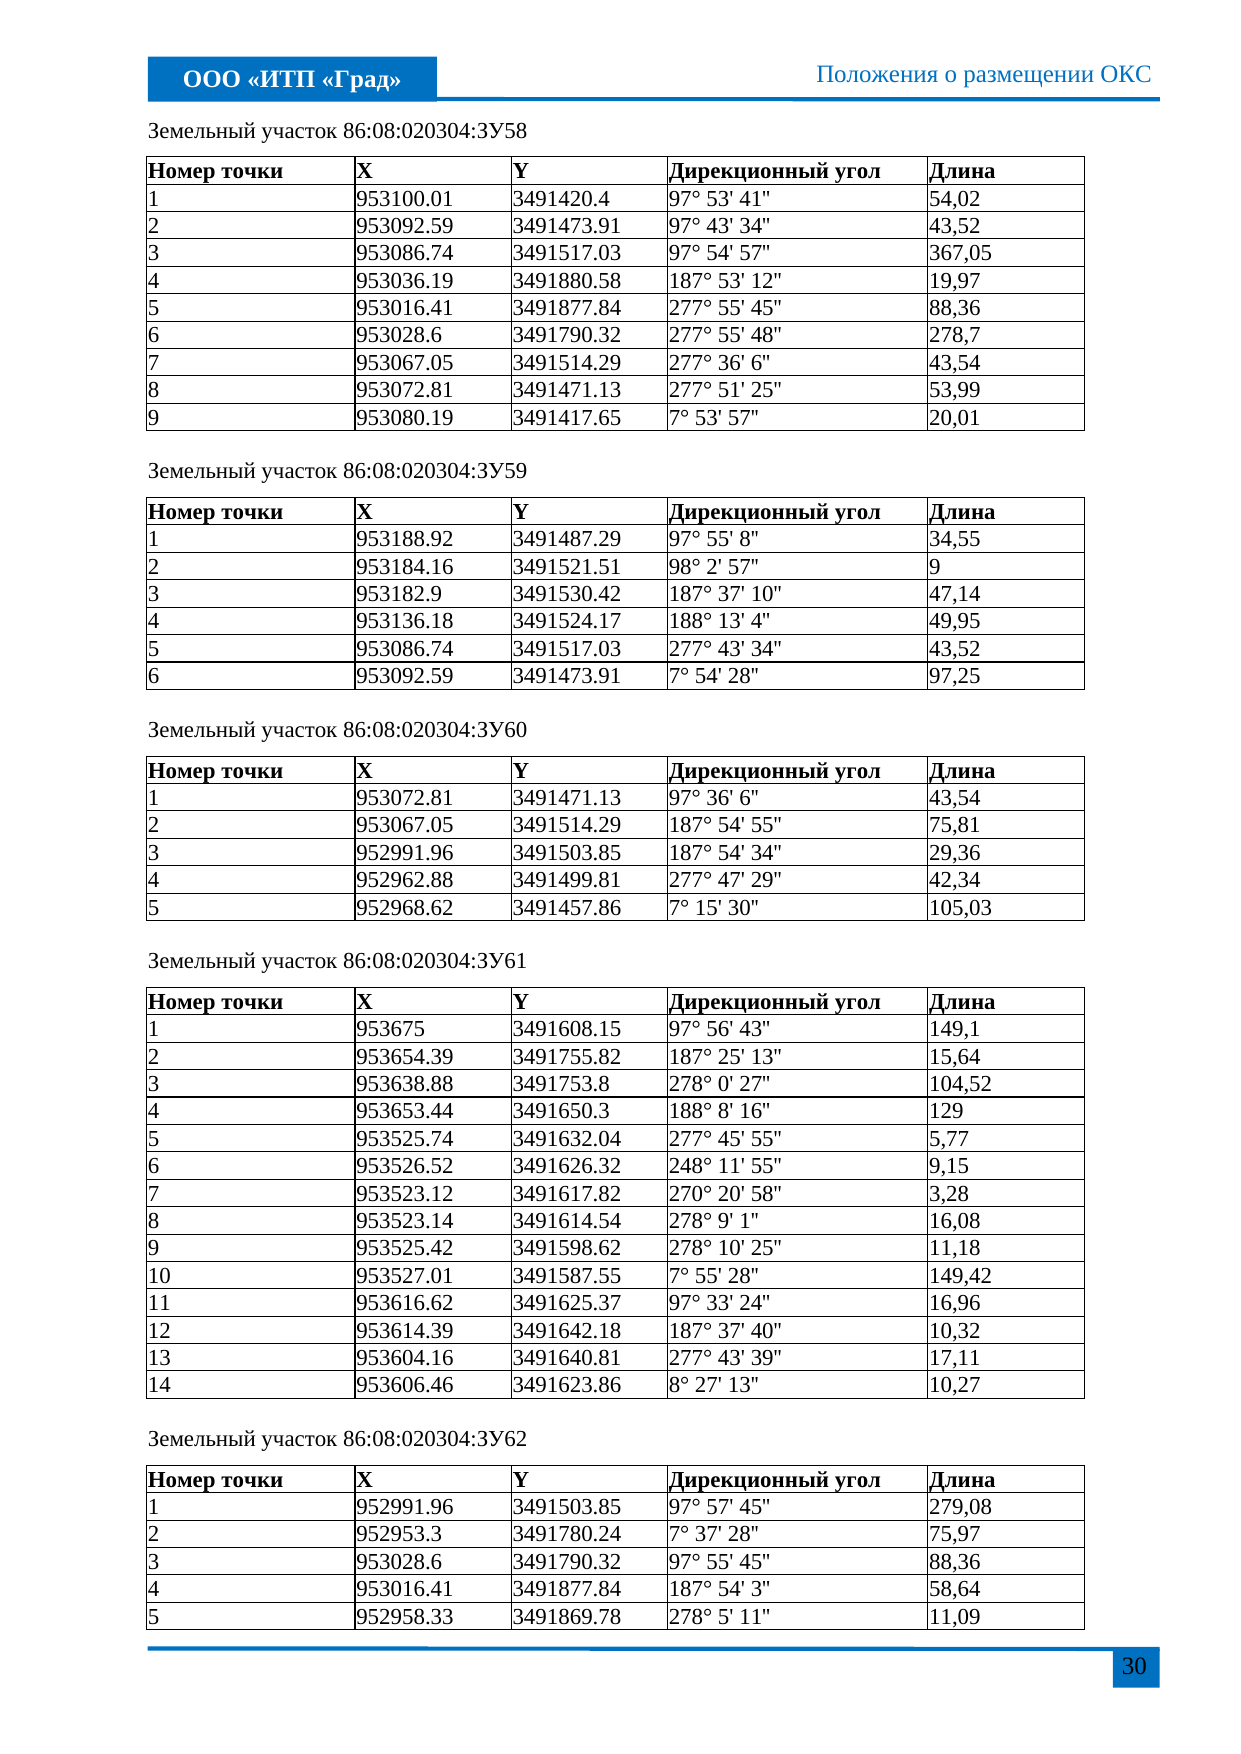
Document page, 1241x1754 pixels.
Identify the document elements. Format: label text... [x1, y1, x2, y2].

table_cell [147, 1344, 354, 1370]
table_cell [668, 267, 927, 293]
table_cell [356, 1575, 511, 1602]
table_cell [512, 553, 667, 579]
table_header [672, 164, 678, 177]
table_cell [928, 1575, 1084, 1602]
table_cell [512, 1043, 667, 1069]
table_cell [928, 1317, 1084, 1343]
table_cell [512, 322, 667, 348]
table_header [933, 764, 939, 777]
text Земельный участок 86:08:020304:ЗУ61 [148, 947, 1152, 974]
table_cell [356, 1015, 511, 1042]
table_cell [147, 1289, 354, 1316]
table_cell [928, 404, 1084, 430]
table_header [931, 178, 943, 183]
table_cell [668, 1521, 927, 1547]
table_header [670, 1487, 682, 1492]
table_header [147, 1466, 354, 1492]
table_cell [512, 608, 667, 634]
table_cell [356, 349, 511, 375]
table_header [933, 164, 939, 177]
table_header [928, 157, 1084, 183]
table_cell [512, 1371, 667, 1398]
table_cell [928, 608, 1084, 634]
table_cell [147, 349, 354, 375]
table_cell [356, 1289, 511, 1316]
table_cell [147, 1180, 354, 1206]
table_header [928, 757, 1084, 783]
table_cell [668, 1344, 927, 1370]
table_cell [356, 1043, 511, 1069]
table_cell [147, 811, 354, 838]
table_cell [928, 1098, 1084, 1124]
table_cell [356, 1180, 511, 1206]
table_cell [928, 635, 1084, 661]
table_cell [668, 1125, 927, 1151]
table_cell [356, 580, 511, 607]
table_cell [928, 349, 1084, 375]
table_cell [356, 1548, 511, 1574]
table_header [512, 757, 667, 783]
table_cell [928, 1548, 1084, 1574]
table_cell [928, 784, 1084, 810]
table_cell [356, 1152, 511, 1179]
text Земельный участок 86:08:020304:ЗУ58 [148, 117, 1152, 143]
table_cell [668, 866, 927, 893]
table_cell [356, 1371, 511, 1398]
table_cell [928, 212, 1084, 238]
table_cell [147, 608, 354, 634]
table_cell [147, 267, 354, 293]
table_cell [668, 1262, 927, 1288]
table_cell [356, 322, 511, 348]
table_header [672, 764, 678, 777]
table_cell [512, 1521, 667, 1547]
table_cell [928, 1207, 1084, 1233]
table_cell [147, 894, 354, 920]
text Земельный участок 86:08:020304:ЗУ59 [148, 457, 1152, 484]
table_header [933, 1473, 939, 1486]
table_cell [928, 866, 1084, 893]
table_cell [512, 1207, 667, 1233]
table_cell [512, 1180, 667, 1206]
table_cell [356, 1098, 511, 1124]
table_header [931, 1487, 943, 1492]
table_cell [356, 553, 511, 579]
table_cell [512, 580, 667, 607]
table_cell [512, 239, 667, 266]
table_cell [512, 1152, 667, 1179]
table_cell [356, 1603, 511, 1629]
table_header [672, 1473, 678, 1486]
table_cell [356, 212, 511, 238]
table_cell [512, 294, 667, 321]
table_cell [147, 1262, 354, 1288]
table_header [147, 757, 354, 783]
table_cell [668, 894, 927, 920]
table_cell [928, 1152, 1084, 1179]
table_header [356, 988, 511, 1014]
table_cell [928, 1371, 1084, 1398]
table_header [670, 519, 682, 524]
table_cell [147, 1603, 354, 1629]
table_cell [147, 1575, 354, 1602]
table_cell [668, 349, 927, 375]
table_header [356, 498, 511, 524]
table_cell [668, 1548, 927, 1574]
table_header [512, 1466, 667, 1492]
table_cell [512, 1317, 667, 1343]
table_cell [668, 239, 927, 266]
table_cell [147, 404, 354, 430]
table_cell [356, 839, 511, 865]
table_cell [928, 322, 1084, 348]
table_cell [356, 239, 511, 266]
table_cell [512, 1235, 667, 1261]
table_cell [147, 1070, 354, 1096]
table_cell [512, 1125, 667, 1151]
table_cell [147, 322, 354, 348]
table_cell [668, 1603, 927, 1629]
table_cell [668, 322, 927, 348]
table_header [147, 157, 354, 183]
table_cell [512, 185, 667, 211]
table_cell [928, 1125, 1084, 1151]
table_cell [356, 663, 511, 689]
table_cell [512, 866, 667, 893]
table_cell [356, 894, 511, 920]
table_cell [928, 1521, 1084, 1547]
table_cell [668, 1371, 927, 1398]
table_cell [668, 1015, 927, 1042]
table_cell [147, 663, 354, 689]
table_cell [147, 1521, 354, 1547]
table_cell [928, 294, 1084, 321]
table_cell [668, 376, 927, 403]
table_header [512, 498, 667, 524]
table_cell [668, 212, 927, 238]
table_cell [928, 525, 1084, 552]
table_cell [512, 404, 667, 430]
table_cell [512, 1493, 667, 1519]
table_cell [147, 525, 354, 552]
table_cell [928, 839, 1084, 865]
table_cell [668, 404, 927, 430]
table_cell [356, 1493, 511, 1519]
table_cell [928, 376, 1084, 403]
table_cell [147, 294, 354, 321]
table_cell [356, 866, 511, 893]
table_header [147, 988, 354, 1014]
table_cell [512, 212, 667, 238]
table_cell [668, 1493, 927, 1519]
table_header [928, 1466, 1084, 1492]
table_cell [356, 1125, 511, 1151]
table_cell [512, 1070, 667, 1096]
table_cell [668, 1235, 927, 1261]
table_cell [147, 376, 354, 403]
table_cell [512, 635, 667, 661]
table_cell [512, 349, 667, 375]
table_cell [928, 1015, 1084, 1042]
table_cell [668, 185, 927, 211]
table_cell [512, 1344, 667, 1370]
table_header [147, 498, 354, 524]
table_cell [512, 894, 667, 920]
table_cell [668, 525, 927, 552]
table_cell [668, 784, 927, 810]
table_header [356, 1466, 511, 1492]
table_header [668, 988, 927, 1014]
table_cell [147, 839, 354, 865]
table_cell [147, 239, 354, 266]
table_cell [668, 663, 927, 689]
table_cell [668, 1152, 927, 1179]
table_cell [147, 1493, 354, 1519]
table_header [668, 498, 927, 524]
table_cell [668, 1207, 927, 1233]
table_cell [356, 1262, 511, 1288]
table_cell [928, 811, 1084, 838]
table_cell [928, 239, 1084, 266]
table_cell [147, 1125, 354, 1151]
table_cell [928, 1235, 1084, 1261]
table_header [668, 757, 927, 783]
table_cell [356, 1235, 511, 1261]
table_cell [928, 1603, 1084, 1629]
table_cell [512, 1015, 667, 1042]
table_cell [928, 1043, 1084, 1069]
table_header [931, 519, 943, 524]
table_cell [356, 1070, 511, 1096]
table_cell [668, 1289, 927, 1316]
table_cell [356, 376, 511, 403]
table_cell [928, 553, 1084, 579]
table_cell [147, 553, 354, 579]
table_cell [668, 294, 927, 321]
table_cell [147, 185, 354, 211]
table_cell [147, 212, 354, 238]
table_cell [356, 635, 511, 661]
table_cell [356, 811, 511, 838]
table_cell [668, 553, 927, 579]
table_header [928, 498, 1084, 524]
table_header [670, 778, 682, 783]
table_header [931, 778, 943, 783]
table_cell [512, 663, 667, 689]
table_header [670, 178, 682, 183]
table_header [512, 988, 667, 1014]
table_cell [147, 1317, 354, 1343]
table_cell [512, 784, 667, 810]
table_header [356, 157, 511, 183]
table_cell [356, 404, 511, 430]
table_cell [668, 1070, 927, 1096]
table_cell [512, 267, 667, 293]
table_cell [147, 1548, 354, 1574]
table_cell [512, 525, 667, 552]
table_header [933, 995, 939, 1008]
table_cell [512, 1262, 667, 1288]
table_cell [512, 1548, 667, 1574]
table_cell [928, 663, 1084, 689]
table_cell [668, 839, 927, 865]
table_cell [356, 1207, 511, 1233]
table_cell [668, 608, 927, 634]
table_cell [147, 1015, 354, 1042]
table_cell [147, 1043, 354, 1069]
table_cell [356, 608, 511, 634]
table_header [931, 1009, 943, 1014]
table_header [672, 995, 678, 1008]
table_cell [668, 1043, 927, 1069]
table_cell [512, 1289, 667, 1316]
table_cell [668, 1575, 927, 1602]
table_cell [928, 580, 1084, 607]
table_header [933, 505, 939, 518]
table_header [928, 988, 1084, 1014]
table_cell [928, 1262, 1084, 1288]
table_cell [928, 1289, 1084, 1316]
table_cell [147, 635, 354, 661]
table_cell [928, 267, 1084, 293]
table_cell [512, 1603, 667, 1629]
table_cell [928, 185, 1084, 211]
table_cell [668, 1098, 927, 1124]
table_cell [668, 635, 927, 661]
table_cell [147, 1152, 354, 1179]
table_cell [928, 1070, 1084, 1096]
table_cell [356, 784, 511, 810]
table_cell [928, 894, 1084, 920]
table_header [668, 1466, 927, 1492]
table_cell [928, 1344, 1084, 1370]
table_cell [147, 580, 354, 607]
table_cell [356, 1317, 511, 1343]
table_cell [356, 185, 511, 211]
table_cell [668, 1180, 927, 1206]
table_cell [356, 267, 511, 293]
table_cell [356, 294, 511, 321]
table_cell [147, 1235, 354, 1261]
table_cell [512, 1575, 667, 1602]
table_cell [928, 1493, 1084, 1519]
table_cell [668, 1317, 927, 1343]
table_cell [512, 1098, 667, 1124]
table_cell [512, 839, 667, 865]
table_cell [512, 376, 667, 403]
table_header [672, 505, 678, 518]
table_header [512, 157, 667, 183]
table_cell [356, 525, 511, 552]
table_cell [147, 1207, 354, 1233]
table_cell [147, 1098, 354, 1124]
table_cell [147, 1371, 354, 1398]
text Земельный участок 86:08:020304:ЗУ62 [148, 1425, 1152, 1452]
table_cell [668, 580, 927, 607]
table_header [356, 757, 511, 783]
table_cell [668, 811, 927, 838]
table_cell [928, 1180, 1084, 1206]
text Земельный участок 86:08:020304:ЗУ60 [148, 716, 1152, 742]
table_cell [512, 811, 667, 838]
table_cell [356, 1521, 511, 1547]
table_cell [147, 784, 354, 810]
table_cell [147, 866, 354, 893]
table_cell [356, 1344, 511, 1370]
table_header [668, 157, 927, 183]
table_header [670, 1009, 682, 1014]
